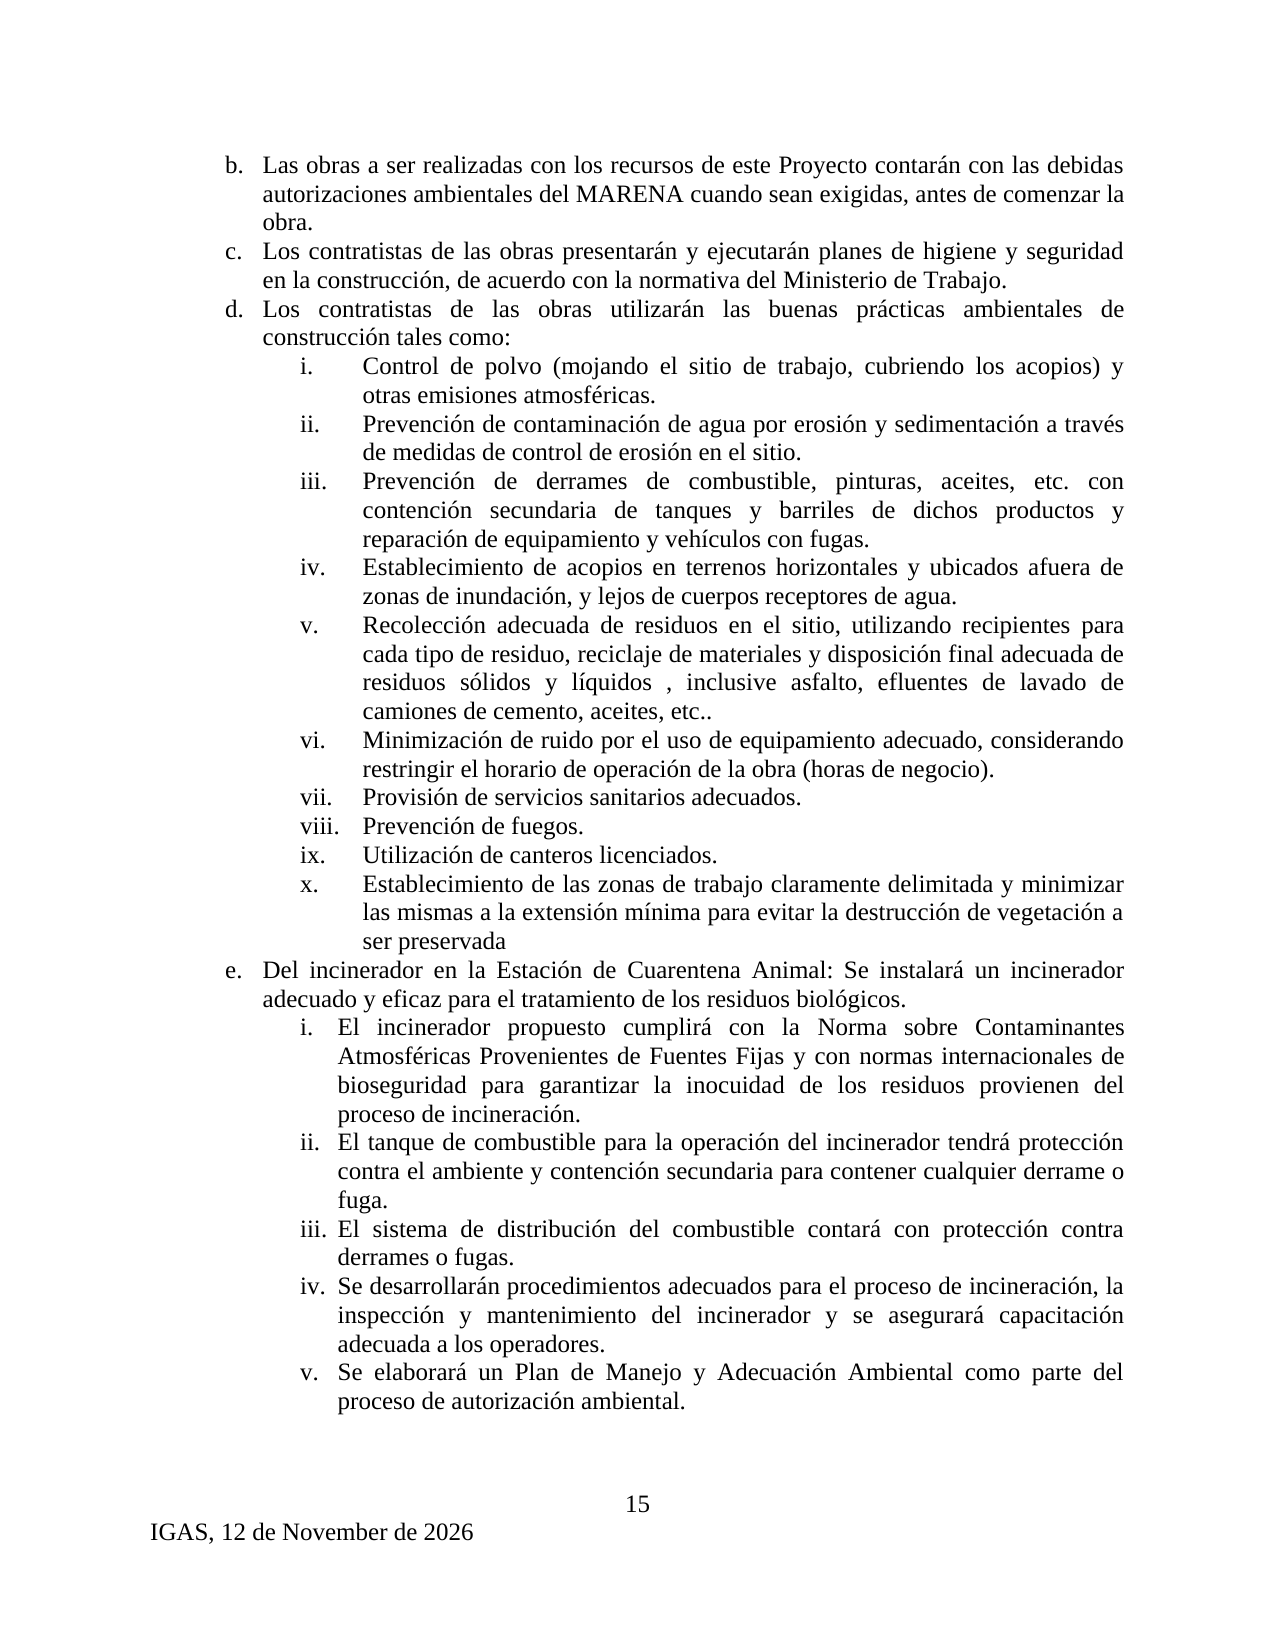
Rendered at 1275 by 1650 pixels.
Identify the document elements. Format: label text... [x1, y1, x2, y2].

list Minimización de ruido por el uso de equipamiento adecuado, considerando restringir el horario de operación de la obra (horas de negocio). [300, 725, 1125, 782]
list Prevención de fuegos. [300, 811, 1125, 840]
list Se elaborará un Plan de Manejo y Adecuación Ambiental como parte del proceso de autorización ambiental. [300, 1357, 1125, 1415]
list Se desarrollarán procedimientos adecuados para el proceso de incineración, la inspección y mantenimiento del incinerador y se asegurará capacitación adecuada a los operadores. [300, 1271, 1125, 1357]
list Provisión de servicios sanitarios adecuados. [300, 782, 1125, 811]
list Utilización de canteros licenciados. [300, 840, 1125, 869]
list Prevención de contaminación de agua por erosión y sedimentación a través de medidas de control de erosión en el sitio. [300, 409, 1125, 466]
list Control de polvo (mojando el sitio de trabajo, cubriendo los acopios) y otras emisiones atmosféricas. [300, 351, 1125, 409]
list Recolección adecuada de residuos en el sitio, utilizando recipientes para cada tipo de residuo, reciclaje de materiales y disposición final adecuada de residuos sólidos y líquidos , inclusive asfalto, efluentes de lavado de camiones de cemento, aceites, etc.. [300, 610, 1125, 725]
list Del incinerador en la Estación de Cuarentena Animal: Se instalará un incinerador adecuado y eficaz para el tratamiento de los residuos biológicos. [225, 955, 1125, 1012]
list El incinerador propuesto cumplirá con la Norma sobre Contaminantes Atmosféricas Provenientes de Fuentes Fijas y con normas internacionales de bioseguridad para garantizar la inocuidad de los residuos provienen del proceso de incineración. [300, 1012, 1125, 1127]
list Prevención de derrames de combustible, pinturas, aceites, etc. con contención secundaria de tanques y barriles de dichos productos y reparación de equipamiento y vehículos con fugas. [300, 466, 1125, 552]
list Establecimiento de las zonas de trabajo claramente delimitada y minimizar las mismas a la extensión mínima para evitar la destrucción de vegetación a ser preservada [300, 869, 1125, 955]
list El tanque de combustible para la operación del incinerador tendrá protección contra el ambiente y contención secundaria para contener cualquier derrame o fuga. [300, 1127, 1125, 1214]
list Los contratistas de las obras presentarán y ejecutarán planes de higiene y seguridad en la construcción, de acuerdo con la normativa del Ministerio de Trabajo. [225, 236, 1125, 294]
list El sistema de distribución del combustible contará con protección contra derrames o fugas. [300, 1214, 1125, 1271]
list Establecimiento de acopios en terrenos horizontales y ubicados afuera de zonas de inundación, y lejos de cuerpos receptores de agua. [300, 552, 1125, 610]
list Las obras a ser realizadas con los recursos de este Proyecto contarán con las debidas autorizaciones ambientales del MARENA cuando sean exigidas, antes de comenzar la obra. [225, 150, 1125, 236]
list Los contratistas de las obras utilizarán las buenas prácticas ambientales de construcción tales como: [225, 294, 1125, 351]
